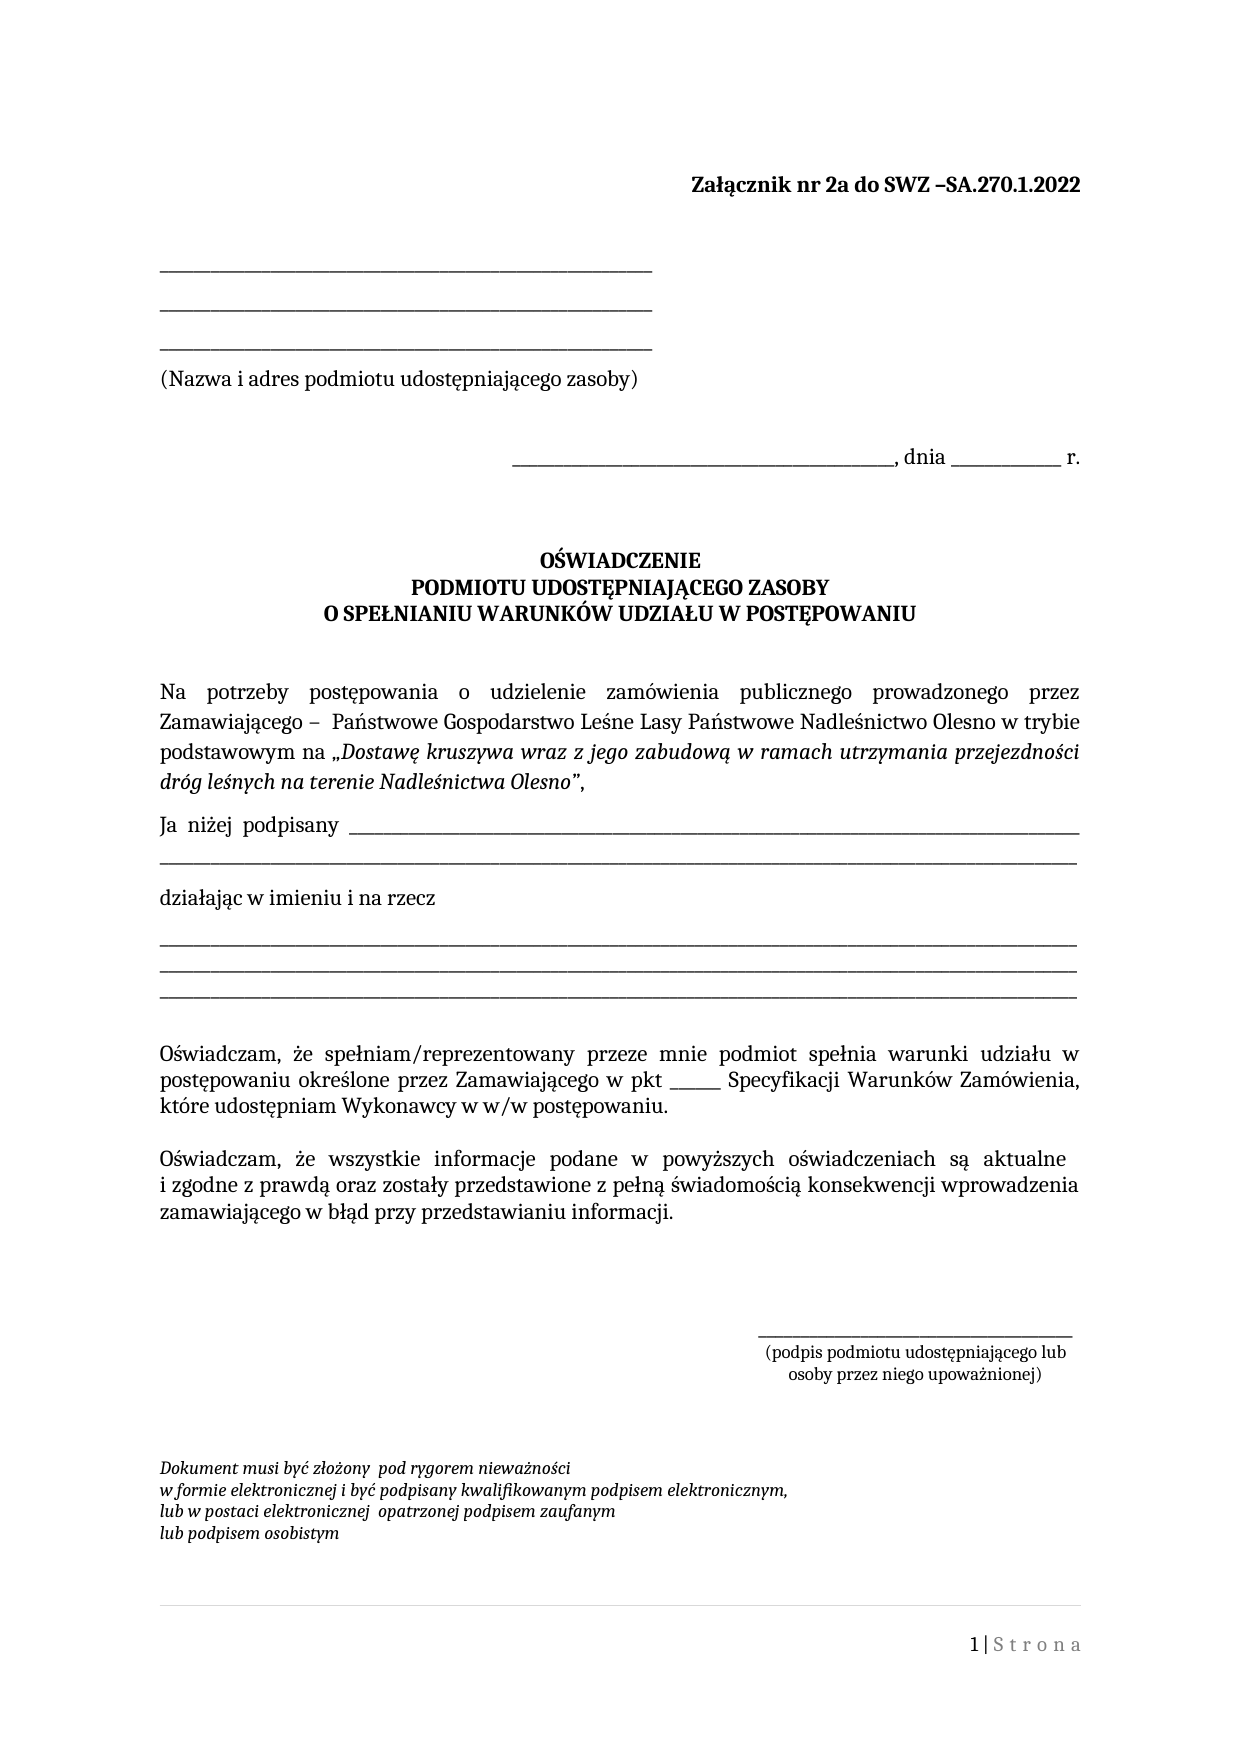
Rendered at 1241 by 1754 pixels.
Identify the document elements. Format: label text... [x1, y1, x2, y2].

text _____________________________________ (podpis podmiotu udostępniającego lub osoby przez niego upoważnionej) [750, 1315, 1081, 1384]
text (Nazwa i adres podmiotu udostępniającego zasoby) [159, 366, 1081, 393]
text __________________________________________________________ [159, 288, 1081, 315]
text _____________________________________________, dnia _____________ r. [159, 444, 1081, 470]
text Ja niżej podpisany ______________________________________________________________________________________ ____________________________________________________________________________________________________________ [159, 812, 1081, 868]
text Oświadczam, że wszystkie informacje podane w powyższych oświadczeniach są aktualne i zgodne z prawdą oraz zostały przedstawione z pełną świadomością konsekwencji wprowadzenia zamawiającego w błąd przy przedstawianiu informacji. [159, 1146, 1081, 1225]
text lub podpisem osobistym [159, 1522, 1081, 1544]
text Załącznik nr 2a do SWZ –SA.270.1.2022 [159, 172, 1081, 198]
text __________________________________________________________ [159, 327, 1081, 354]
text Dokument musi być złożony pod rygorem nieważności w formie elektronicznej i być podpisany kwalifikowanym podpisem elektronicznym, [159, 1457, 1081, 1501]
text __________________________________________________________ [159, 250, 1081, 276]
text ____________________________________________________________________________________________________________________________________________________________________________________________________________________________________________________________________________________________________________________________________ [159, 923, 1081, 1003]
text Na potrzeby postępowania o udzielenie zamówienia publicznego prowadzonego przez Zamawiającego – Państwowe Gospodarstwo Leśne Lasy Państwowe Nadleśnictwo Olesno w trybie podstawowym na „Dostawę kruszywa wraz z jego zabudową w ramach utrzymania przejezdności dróg leśnych na terenie Nadleśnictwa Olesno”, [159, 678, 1081, 795]
text Oświadczam, że spełniam/reprezentowany przeze mnie podmiot spełnia warunki udziału w postępowaniu określone przez Zamawiającego w pkt ______ Specyfikacji Warunków Zamówienia, które udostępniam Wykonawcy w w/w postępowaniu. [159, 1040, 1081, 1119]
text lub w postaci elektronicznej opatrzonej podpisem zaufanym [159, 1501, 1081, 1522]
text działając w imieniu i na rzecz [159, 885, 1081, 911]
text PODMIOTU UDOSTĘPNIAJĄCEGO ZASOBY O SPEŁNIANIU WARUNKÓW UDZIAŁU W POSTĘPOWANIU [159, 574, 1081, 627]
text OŚWIADCZENIE [159, 548, 1081, 574]
